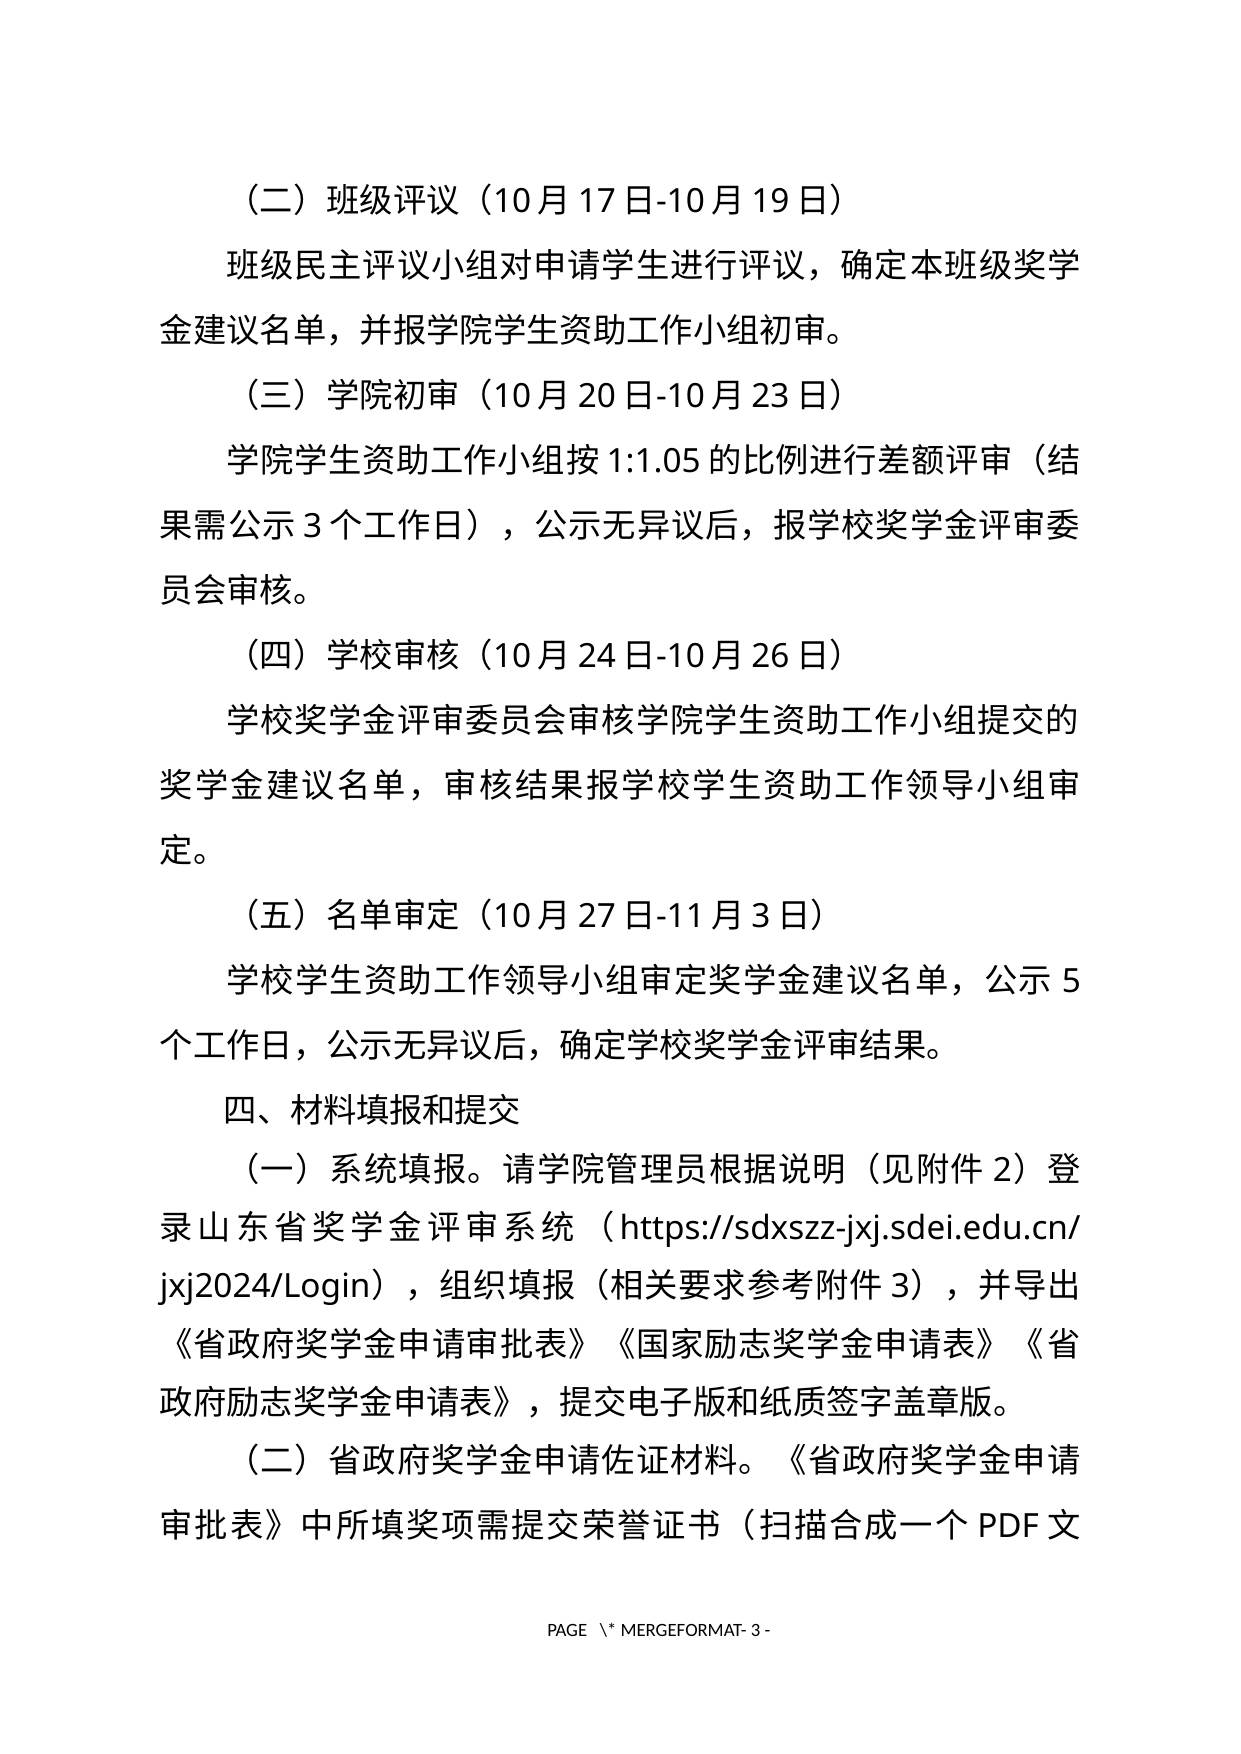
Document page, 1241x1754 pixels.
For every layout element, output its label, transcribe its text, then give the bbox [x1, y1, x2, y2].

list 学校奖学金评审委员会审核学院学生资助工作小组提交的奖学金建议名单，审核结果报学校学生资助工作领导小组审定。 [159, 686, 1081, 881]
list 名单审定（10月27日-11月3日） [159, 881, 1081, 946]
list 学院学生资助工作小组按1:1.05的比例进行差额评审（结果需公示3个工作日），公示无异议后，报学校奖学金评审委员会审核。 [159, 426, 1081, 621]
text 四、材料填报和提交 [159, 1076, 1081, 1134]
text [159, 1426, 1081, 1556]
list 班级评议（10月17日-10月19日） [159, 166, 1081, 231]
list 学校审核（10月24日-10月26日） [159, 621, 1081, 686]
list 班级民主评议小组对申请学生进行评议，确定本班级奖学金建议名单，并报学院学生资助工作小组初审。 [159, 231, 1081, 361]
list 学校学生资助工作领导小组审定奖学金建议名单，公示5个工作日，公示无异议后，确定学校奖学金评审结果。 [159, 946, 1081, 1076]
list 学院初审（10月20日-10月23日） [159, 361, 1081, 426]
text （一）系统填报。请学院管理员根据说明（见附件2）登录山东省奖学金评审系统（https://sdxszz-jxj.sdei.edu.cn/jxj2024/Login），组织填报（相关要求参考附件3），并导出《省政府奖学金申请审批表》《国家励志奖学金申请表》《省政府励志奖学金申请表》，提交电子版和纸质签字盖章版。 [159, 1134, 1081, 1426]
